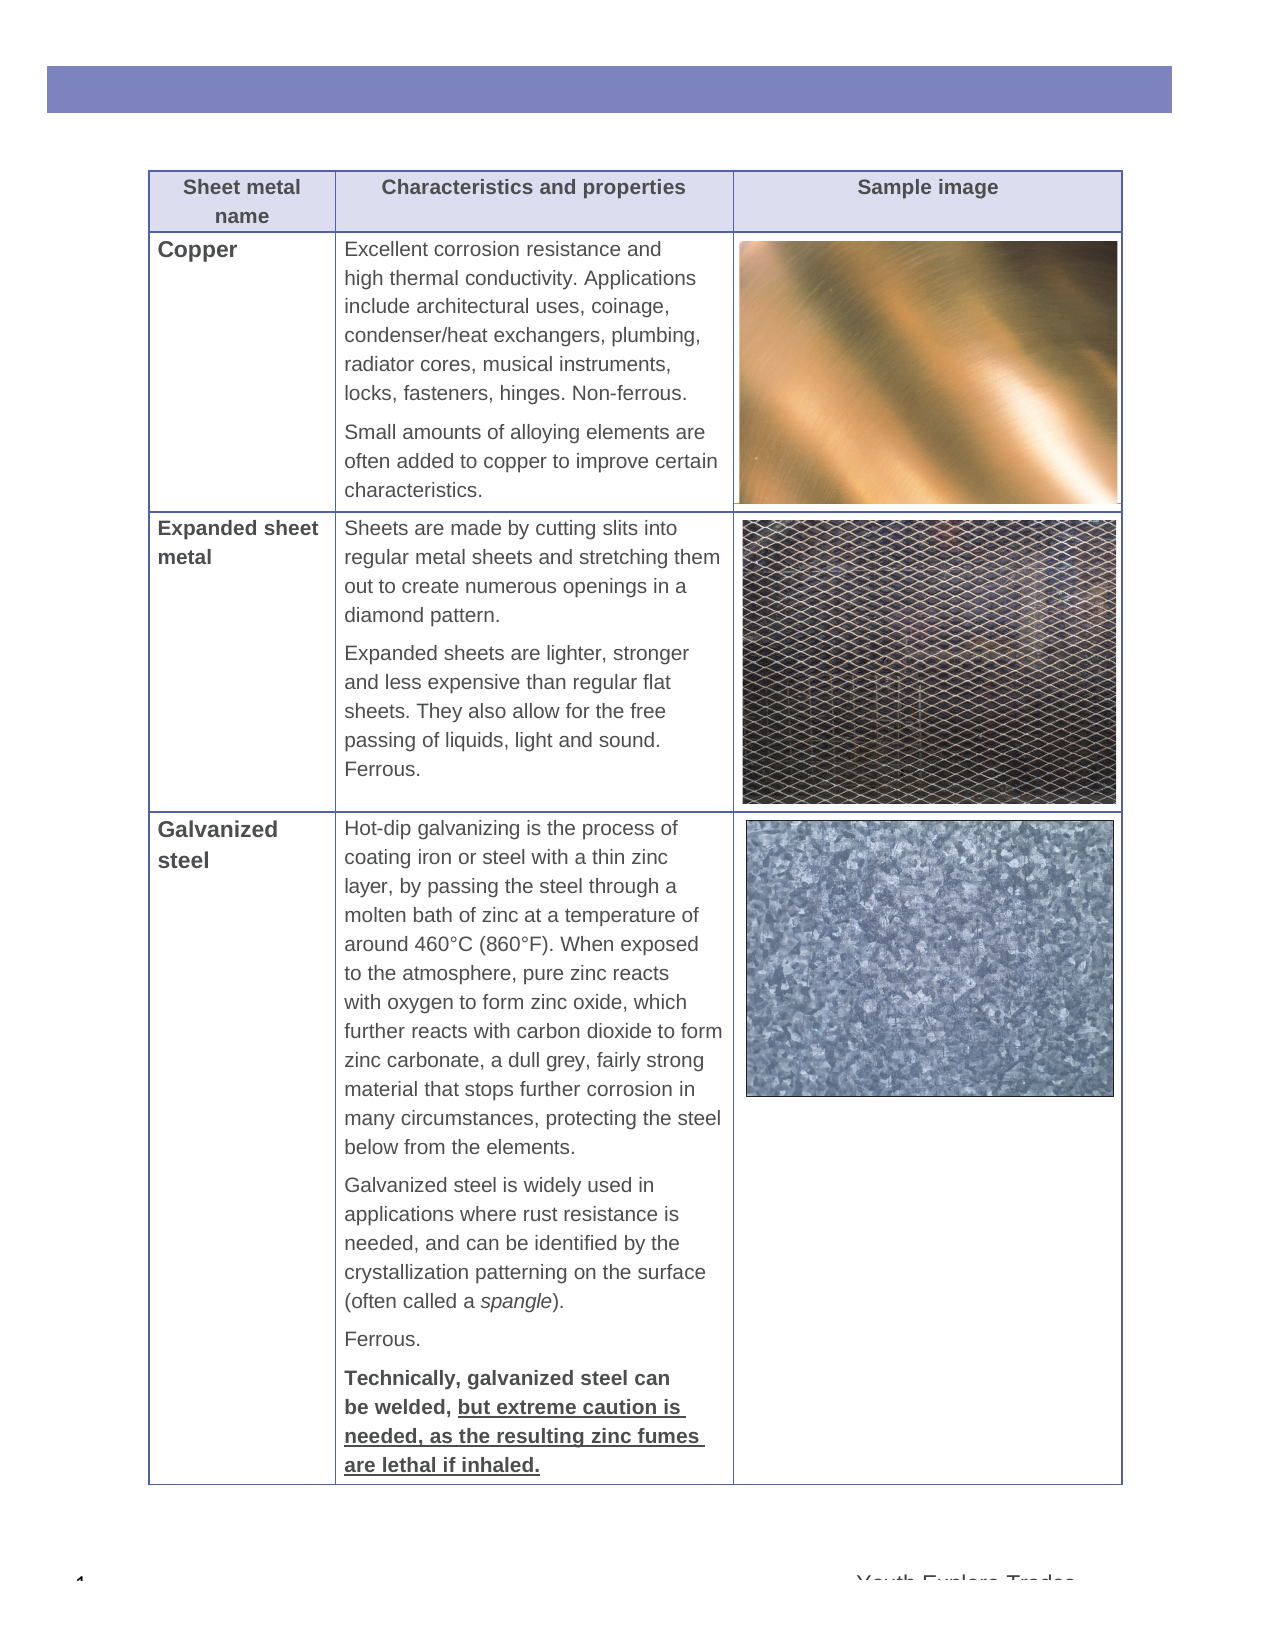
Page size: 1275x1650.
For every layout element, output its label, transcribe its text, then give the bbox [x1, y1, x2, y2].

table_cell [150, 503, 335, 511]
table_cell [336, 503, 733, 511]
table_cell [734, 233, 1121, 503]
table_cell Excellent corrosion resistance and high thermal conductivity. Applications include architectural uses, coinage, condenser/heat exchangers, plumbing, radiator cores, musical instruments, locks, fasteners, hinges. Non-ferrous. Small amounts of alloying elements are often added to copper to improve certain characteristics. [336, 233, 733, 503]
table_cell Expanded sheet metal [150, 513, 335, 811]
picture [739, 241, 1118, 504]
picture [742, 520, 1117, 804]
table_cell [734, 504, 1121, 511]
table_cell Copper [150, 233, 335, 503]
table_cell Galvanized steel [150, 813, 335, 1484]
table_cell [734, 513, 1121, 811]
table_header Characteristics and properties [336, 172, 733, 231]
table_cell Hot-dip galvanizing is the process of coating iron or steel with a thin zinc layer, by passing the steel through a molten bath of zinc at a temperature of around 460°C (860°F). When exposed to the atmosphere, pure zinc reacts with oxygen to form zinc oxide, which further reacts with carbon dioxide to form zinc carbonate, a dull grey, fairly strong material that stops further corrosion in many circumstances, protecting the steel below from the elements. Galvanized steel is widely used in applications where rust resistance is needed, and can be identified by the crystallization patterning on the surface (often called a spangle). Ferrous. Technically, galvanized steel can be welded, but extreme caution is needed, as the resulting zinc fumes are lethal if inhaled. [336, 813, 733, 1484]
table_cell [734, 813, 1121, 1484]
table_header Sheet metal name [150, 172, 335, 231]
table_header Sample image [734, 172, 1121, 231]
table_cell Sheets are made by cutting slits into regular metal sheets and stretching them out to create numerous openings in a diamond pattern. Expanded sheets are lighter, stronger and less expensive than regular flat sheets. They also allow for the free passing of liquids, light and sound. Ferrous. [336, 513, 733, 811]
